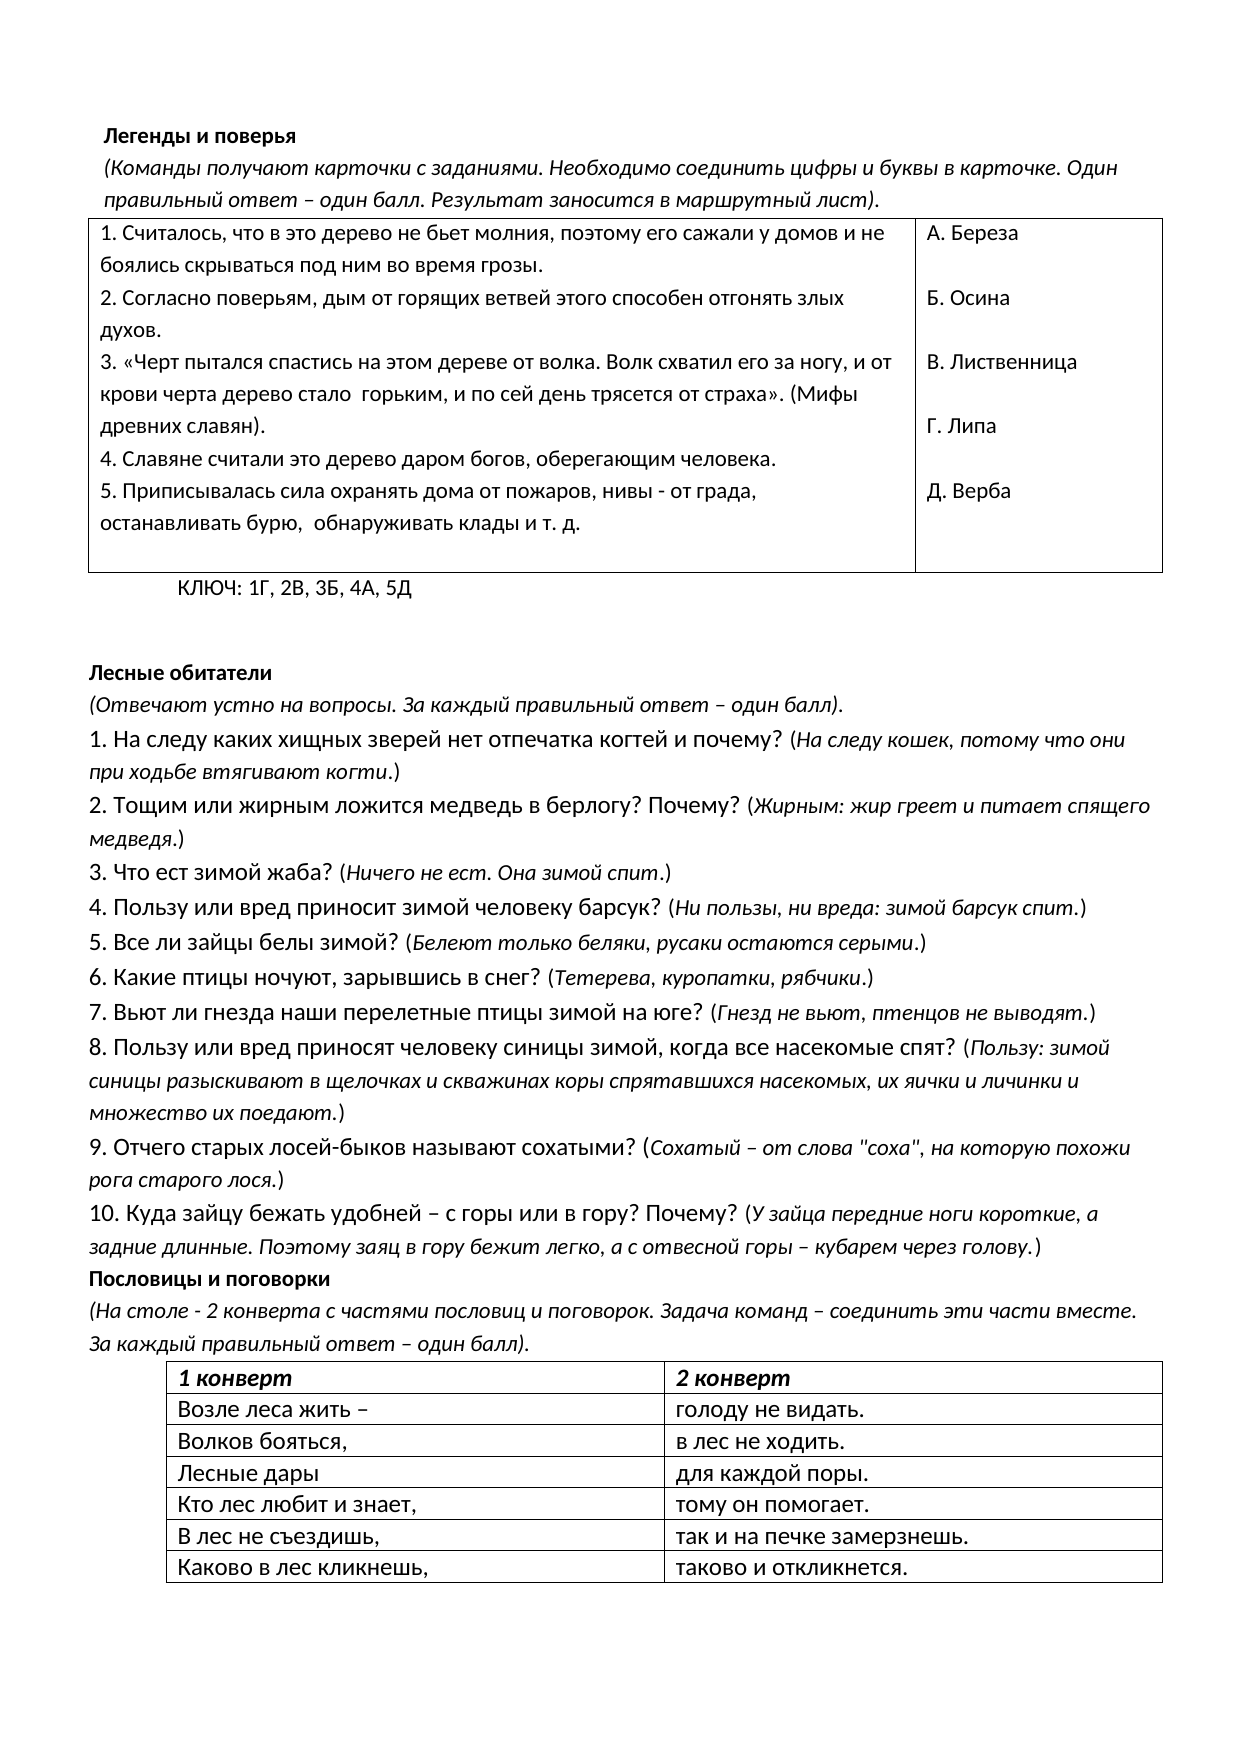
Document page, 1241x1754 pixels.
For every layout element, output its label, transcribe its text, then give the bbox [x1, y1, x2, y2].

text 3. Что ест зимой жаба? (Ничего не ест. Она зимой спит.) [88, 857, 1152, 887]
text 1. На следу каких хищных зверей нет отпечатка когтей и почему? (На следу кошек, потому что они при ходьбе втягивают когти.) [88, 723, 1152, 786]
text 4. Пользу или вред приносит зимой человеку барсук? (Ни пользы, ни вреда: зимой барсук спит.) [88, 892, 1152, 922]
table_header 1. Считалось, что в это дерево не бьет молния, поэтому его сажали у домов и не боялись скрываться под ним во время грозы. 2. Согласно поверьям, дым от горящих ветвей этого способен отгонять злых духов. 3. «Черт пытался спастись на этом дереве от волка. Волк схватил его за ногу, и от крови черта дерево стало горьким, и по сей день трясется от страха». (Мифы древних славян). 4. Славяне считали это дерево даром богов, оберегающим человека. 5. Приписывалась сила охранять дома от пожаров, нивы - от града, останавливать бурю, обнаруживать клады и т. д. [89, 219, 915, 572]
text 7. Вьют ли гнезда наши перелетные птицы зимой на юге? (Гнезд не вьют, птенцов не выводят.) [88, 997, 1152, 1027]
text 2. Тощим или жирным ложится медведь в берлогу? Почему? (Жирным: жир греет и питает спящего медведя.) [88, 790, 1152, 852]
table_cell тому он помогает. [665, 1488, 1162, 1519]
table_cell Каково в лес кликнешь, [167, 1551, 664, 1582]
text 5. Все ли зайцы белы зимой? (Белеют только беляки, русаки остаются серыми.) [88, 927, 1152, 957]
table_cell для каждой поры. [665, 1457, 1162, 1487]
text Пословицы и поговорки [88, 1264, 1152, 1292]
text КЛЮЧ: 1Г, 2В, 3Б, 4А, 5Д [177, 573, 1152, 601]
table_header 1 конверт [167, 1362, 664, 1392]
text 8. Пользу или вред приносят человеку синицы зимой, когда все насекомые спят? (Пользу: зимой синицы разыскивают в щелочках и скважинах коры спрятавшихся насекомых, их яички и личинки и множество их поедают.) [88, 1032, 1152, 1126]
text 9. Отчего старых лосей-быков называют сохатыми? (Сохатый – от слова "соха", на которую похожи рога старого лося.) [88, 1131, 1152, 1193]
text Легенды и поверья [103, 121, 1152, 149]
table_cell Возле леса жить – [167, 1394, 664, 1424]
table_cell Лесные дары [167, 1457, 664, 1487]
text 10. Куда зайцу бежать удобней – с горы или в гору? Почему? (У зайца передние ноги короткие, а задние длинные. Поэтому заяц в гору бежит легко, а с отвесной горы – кубарем через голову.) [88, 1197, 1152, 1260]
table_header А. Береза Б. Осина В. Лиственница Г. Липа Д. Верба [916, 219, 1162, 572]
table_cell Кто лес любит и знает, [167, 1488, 664, 1519]
text 6. Какие птицы ночуют, зарывшись в снег? (Тетерева, куропатки, рябчики.) [88, 962, 1152, 992]
text (На столе - 2 конверта с частями пословиц и поговорок. Задача команд – соединить эти части вместе. За каждый правильный ответ – один балл). [88, 1297, 1152, 1357]
text (Отвечают устно на вопросы. За каждый правильный ответ – один балл). [88, 691, 1152, 719]
text Лесные обитатели [88, 658, 1152, 686]
table_header 2 конверт [665, 1362, 1162, 1392]
table_cell таково и откликнется. [665, 1551, 1162, 1582]
table_cell так и на печке замерзнешь. [665, 1520, 1162, 1550]
table_cell в лес не ходить. [665, 1425, 1162, 1456]
text (Команды получают карточки с заданиями. Необходимо соединить цифры и буквы в карточке. Один правильный ответ – один балл. Результат заносится в маршрутный лист). [103, 153, 1152, 213]
table_cell Волков бояться, [167, 1425, 664, 1456]
table_cell голоду не видать. [665, 1394, 1162, 1424]
table_cell В лес не съездишь, [167, 1520, 664, 1550]
